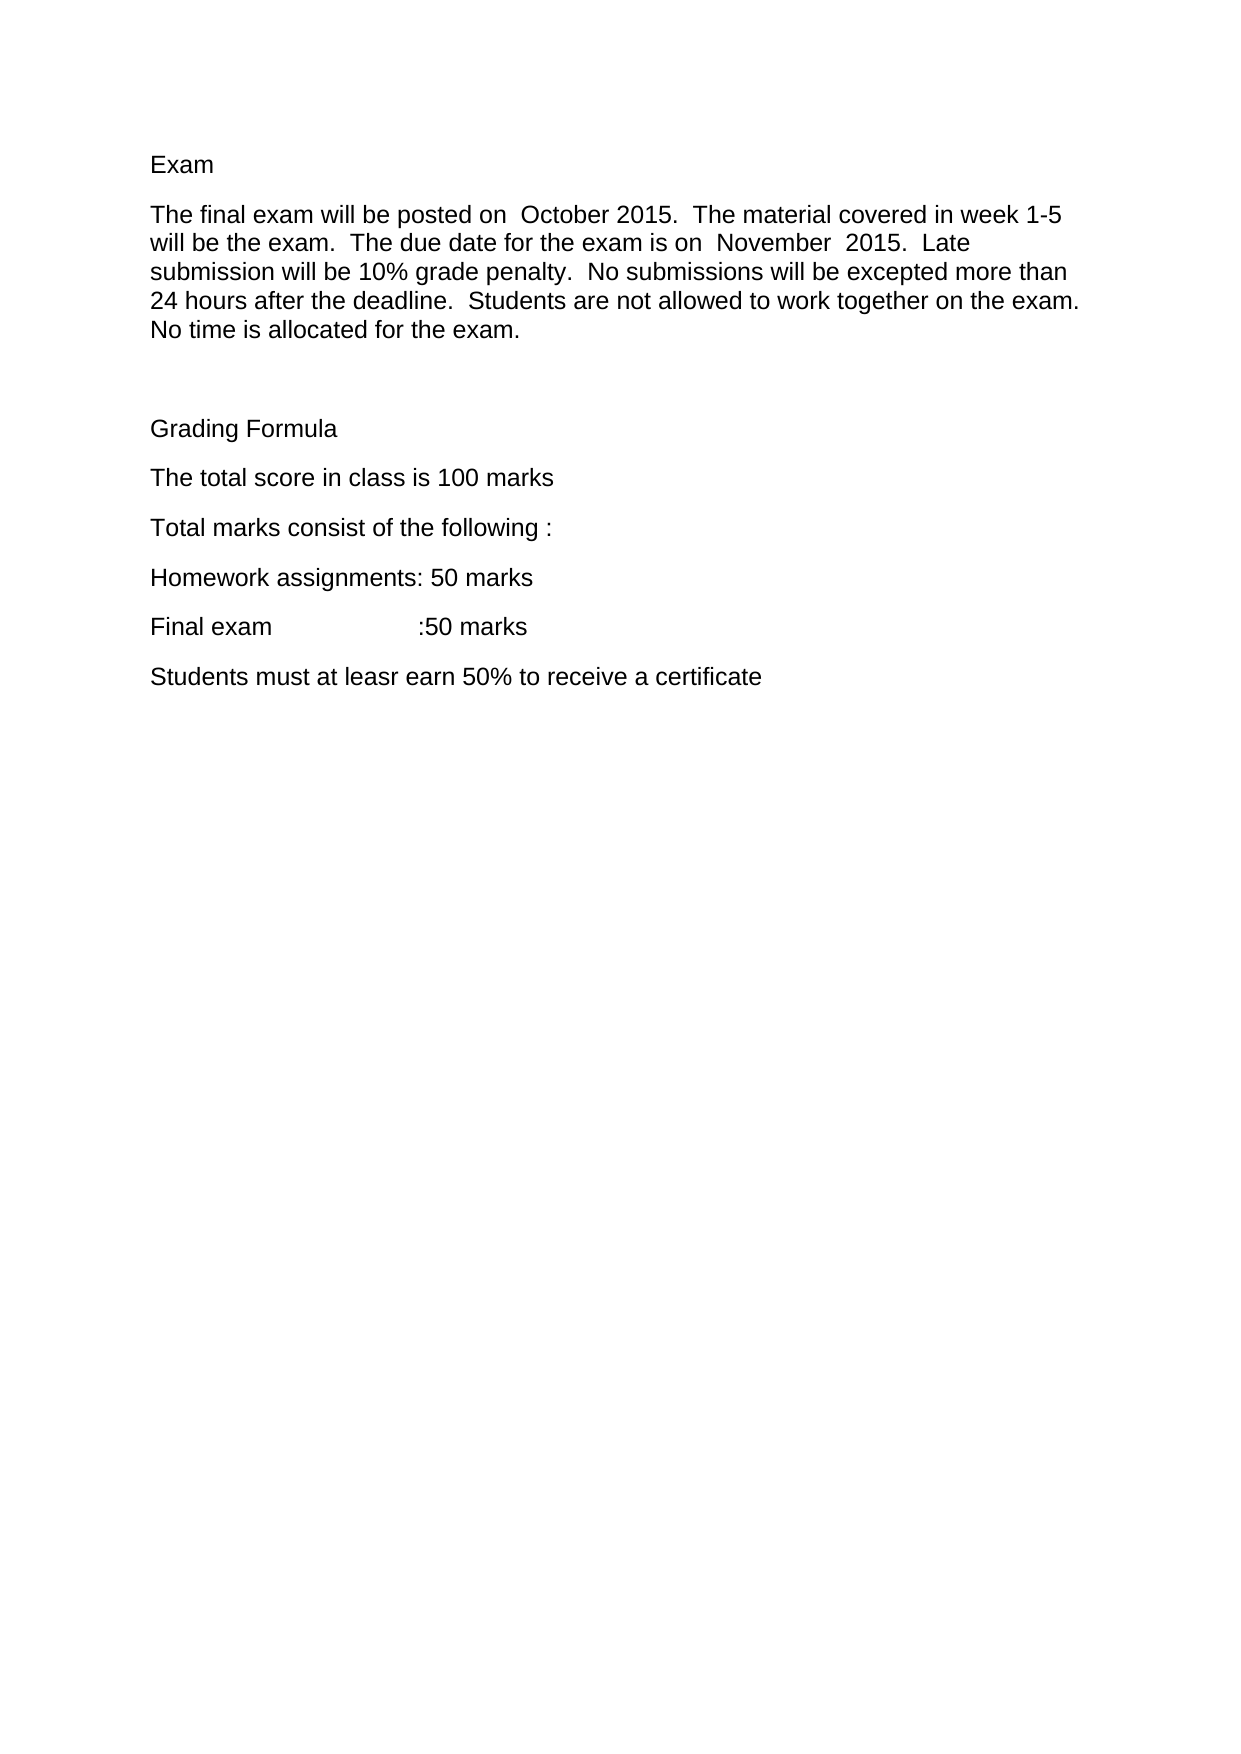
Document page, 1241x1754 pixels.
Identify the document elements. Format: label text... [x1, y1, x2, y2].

text Students must at leasr earn 50% to receive a certificate [150, 662, 1090, 690]
text Homework assignments: 50 marks [150, 562, 1090, 591]
text The final exam will be posted on October 2015. The material covered in week 1-5 will be the exam. The due date for the exam is on November 2015. Late submission will be 10% grade penalty. No submissions will be excepted more than 24 hours after the deadline. Students are not allowed to work together on the exam. No time is allocated for the exam. [150, 199, 1090, 343]
text Grading Formula [150, 414, 1090, 442]
text The total score in class is 100 marks [150, 463, 1090, 492]
text Exam [150, 150, 1090, 179]
text Total marks consist of the following : [150, 513, 1090, 542]
text Final exam :50 marks [150, 612, 1090, 641]
